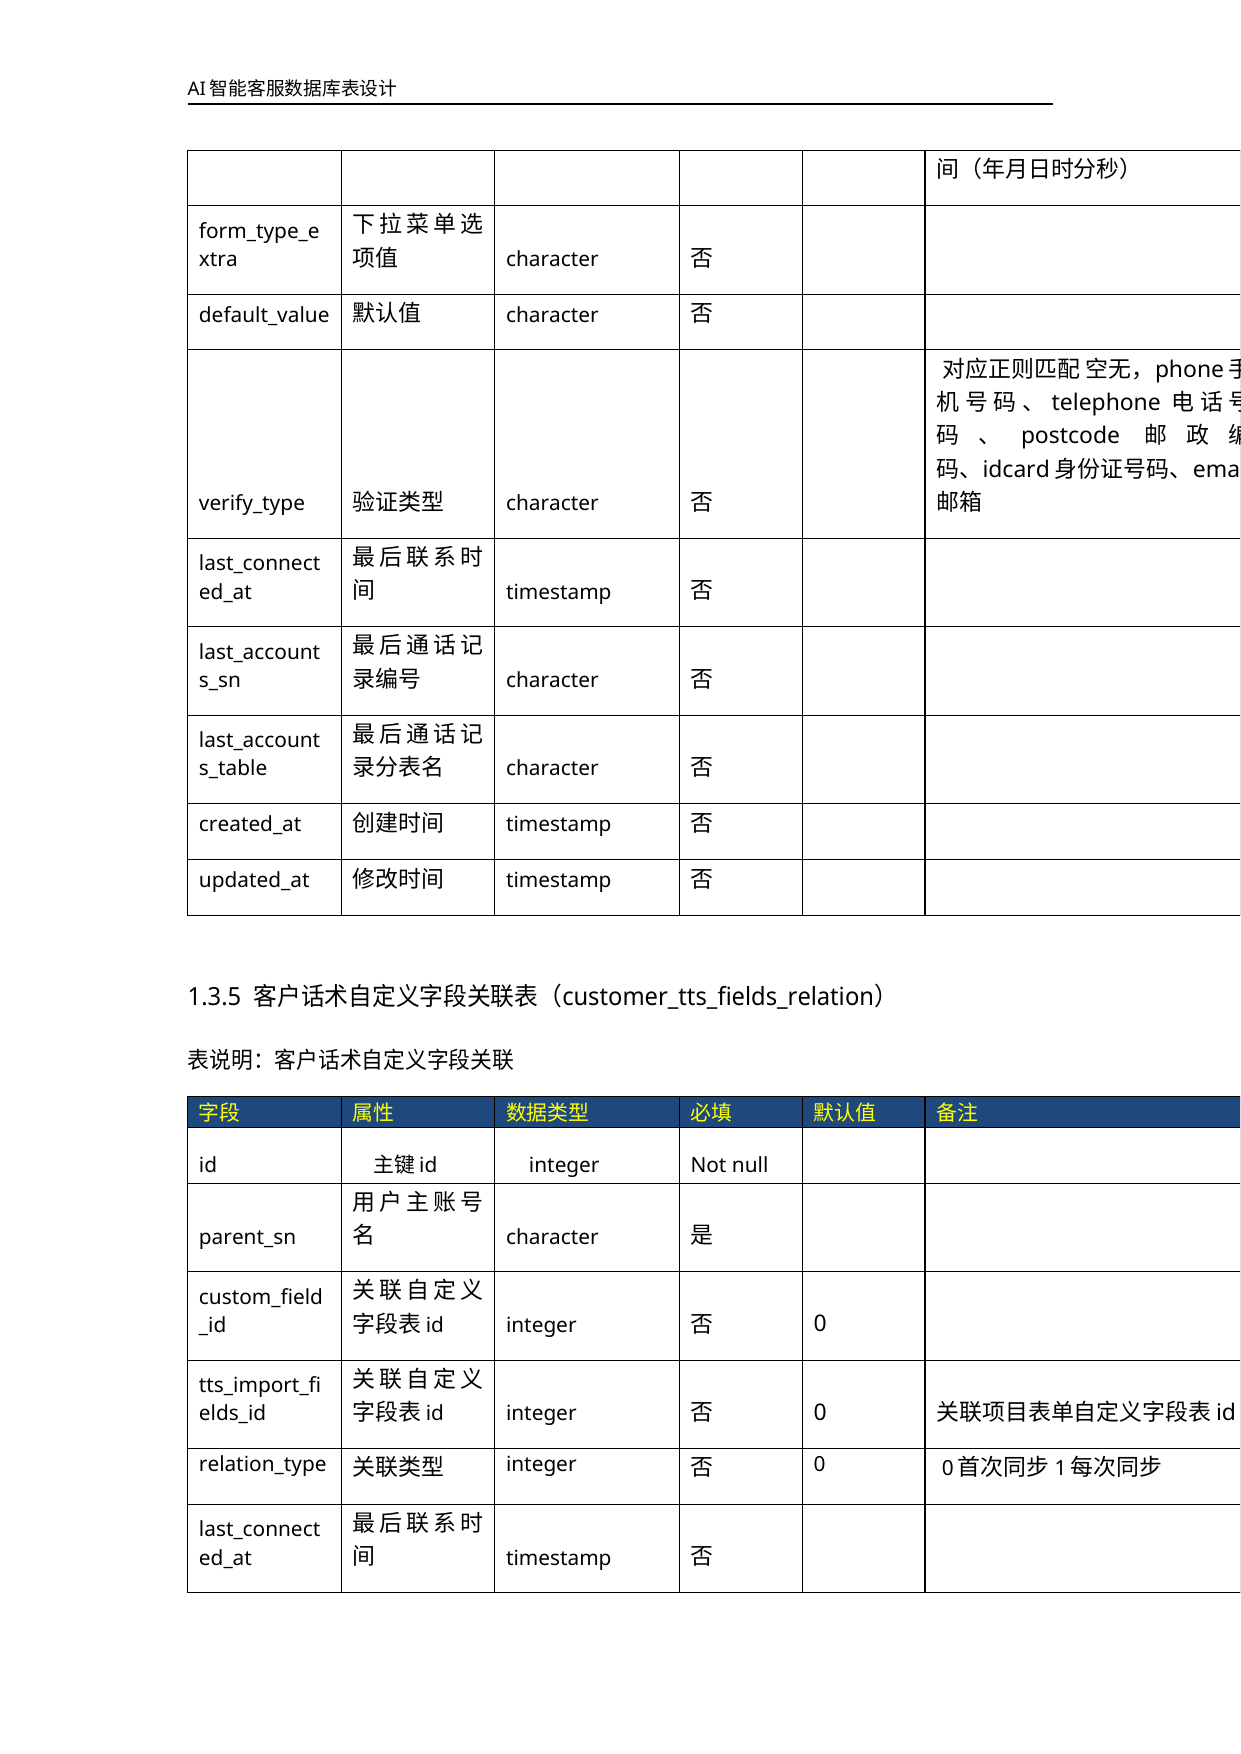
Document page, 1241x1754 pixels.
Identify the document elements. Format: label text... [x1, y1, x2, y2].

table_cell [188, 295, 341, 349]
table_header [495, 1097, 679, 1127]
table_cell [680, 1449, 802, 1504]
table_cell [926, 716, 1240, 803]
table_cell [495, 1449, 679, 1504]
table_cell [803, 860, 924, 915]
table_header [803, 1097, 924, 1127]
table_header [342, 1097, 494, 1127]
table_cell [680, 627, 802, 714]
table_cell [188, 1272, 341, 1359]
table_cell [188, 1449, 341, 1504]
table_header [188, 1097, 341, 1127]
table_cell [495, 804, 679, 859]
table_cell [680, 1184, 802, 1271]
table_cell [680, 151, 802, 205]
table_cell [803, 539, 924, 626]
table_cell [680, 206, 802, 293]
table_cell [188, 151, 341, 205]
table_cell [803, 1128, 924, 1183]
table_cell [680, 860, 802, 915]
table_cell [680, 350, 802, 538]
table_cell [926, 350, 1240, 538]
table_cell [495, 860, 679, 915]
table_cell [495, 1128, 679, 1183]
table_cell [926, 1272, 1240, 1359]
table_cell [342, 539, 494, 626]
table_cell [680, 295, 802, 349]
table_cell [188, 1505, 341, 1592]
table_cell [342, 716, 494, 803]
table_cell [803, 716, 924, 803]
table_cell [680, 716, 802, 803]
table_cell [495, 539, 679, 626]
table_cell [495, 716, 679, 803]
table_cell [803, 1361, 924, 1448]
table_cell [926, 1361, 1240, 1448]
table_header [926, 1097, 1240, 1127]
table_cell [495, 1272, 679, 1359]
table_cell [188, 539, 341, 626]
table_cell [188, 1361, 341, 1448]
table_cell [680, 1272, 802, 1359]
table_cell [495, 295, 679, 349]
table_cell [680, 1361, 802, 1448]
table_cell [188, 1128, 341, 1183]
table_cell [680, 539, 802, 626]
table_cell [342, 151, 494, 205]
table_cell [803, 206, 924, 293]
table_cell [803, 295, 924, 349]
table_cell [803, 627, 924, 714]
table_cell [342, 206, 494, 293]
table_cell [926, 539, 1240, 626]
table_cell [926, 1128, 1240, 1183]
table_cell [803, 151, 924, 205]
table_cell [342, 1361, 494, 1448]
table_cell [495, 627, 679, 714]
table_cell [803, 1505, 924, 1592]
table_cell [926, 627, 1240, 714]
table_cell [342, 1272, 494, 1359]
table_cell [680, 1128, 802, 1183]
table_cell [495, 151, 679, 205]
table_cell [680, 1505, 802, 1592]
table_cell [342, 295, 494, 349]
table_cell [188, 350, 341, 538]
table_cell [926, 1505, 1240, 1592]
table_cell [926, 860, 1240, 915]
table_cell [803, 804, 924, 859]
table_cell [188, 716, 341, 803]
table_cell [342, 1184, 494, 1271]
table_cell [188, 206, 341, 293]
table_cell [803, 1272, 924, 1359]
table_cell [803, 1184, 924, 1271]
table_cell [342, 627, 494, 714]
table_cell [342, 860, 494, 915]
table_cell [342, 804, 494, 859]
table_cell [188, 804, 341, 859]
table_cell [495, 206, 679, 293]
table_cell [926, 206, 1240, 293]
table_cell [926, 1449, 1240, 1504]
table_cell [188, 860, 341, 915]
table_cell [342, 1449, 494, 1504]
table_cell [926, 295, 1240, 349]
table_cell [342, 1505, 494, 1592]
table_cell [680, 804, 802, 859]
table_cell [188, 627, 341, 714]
text 表说明：客户话术自定义字段关联 [187, 1042, 1053, 1075]
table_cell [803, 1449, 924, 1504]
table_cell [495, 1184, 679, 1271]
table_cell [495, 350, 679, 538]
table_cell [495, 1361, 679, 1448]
subtitle 1.3.5 客户话术自定义字段关联表（customer_tts_fields_relation） [187, 976, 1053, 1012]
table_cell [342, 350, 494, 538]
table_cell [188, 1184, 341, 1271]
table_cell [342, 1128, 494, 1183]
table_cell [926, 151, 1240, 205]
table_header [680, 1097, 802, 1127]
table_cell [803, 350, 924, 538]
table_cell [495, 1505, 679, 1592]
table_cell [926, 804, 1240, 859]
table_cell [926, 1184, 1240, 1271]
